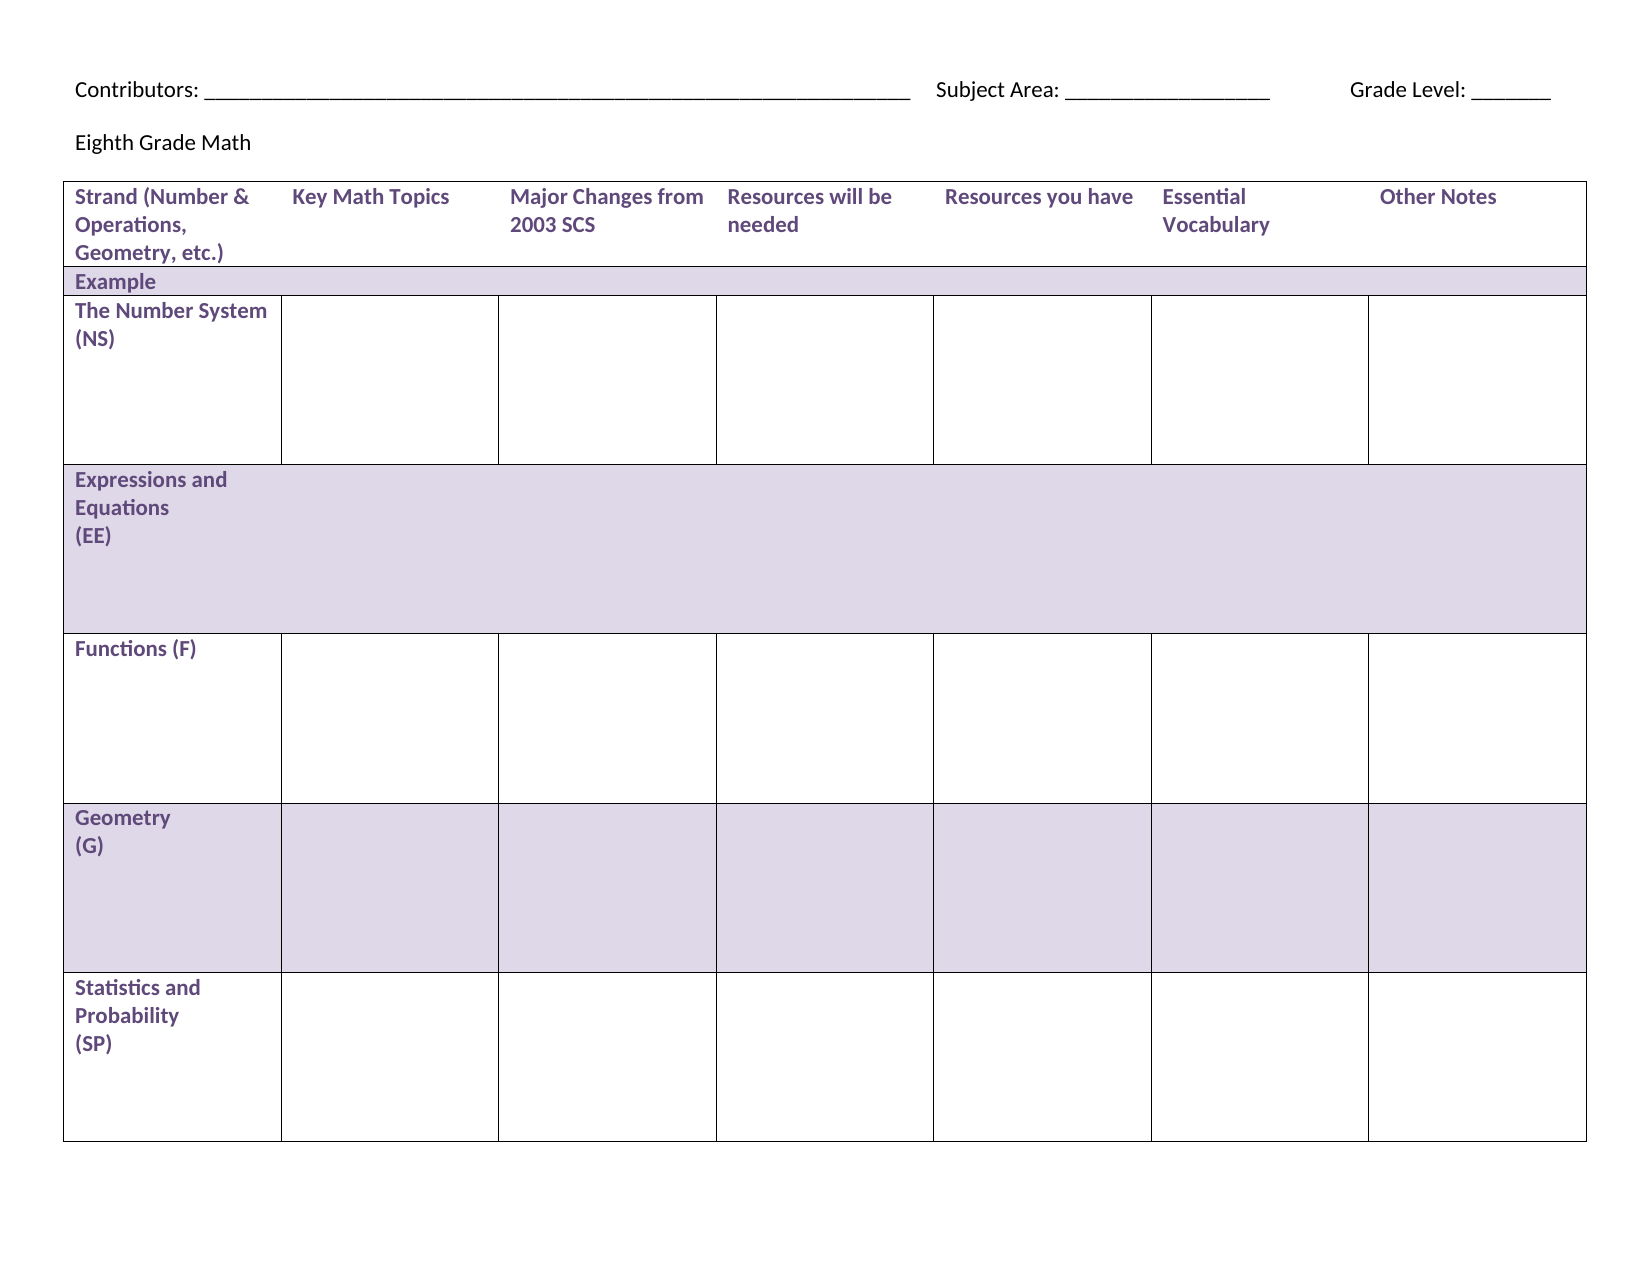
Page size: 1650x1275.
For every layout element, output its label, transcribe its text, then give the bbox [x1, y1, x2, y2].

table_cell [934, 804, 1151, 972]
table_cell [934, 973, 1151, 1141]
table_cell Geometry (G) [64, 804, 281, 972]
table_cell [1151, 465, 1369, 633]
table_cell [282, 634, 498, 802]
text Eighth Grade Math [75, 128, 1575, 156]
table_header Essential Vocabulary [1151, 182, 1369, 266]
table_cell [1151, 267, 1369, 295]
table_cell [934, 634, 1151, 802]
table_header Resources you have [934, 182, 1151, 266]
table_cell Expressions and Equations (EE) [64, 465, 281, 633]
table_header Other Notes [1369, 182, 1586, 266]
table_cell [1369, 634, 1586, 802]
table_header Major Changes from 2003 SCS [499, 182, 716, 266]
table_cell [1369, 296, 1586, 464]
table_cell [1152, 804, 1368, 972]
table_header Key Math Topics [281, 182, 499, 266]
table_cell [1369, 973, 1586, 1141]
table_cell [934, 296, 1151, 464]
table_cell [934, 465, 1151, 633]
table_cell [499, 634, 716, 802]
table_cell [282, 296, 498, 464]
table_header Strand (Number & Operations, Geometry, etc.) [64, 182, 281, 266]
table_cell [499, 296, 716, 464]
table_cell [1152, 973, 1368, 1141]
table_cell [934, 267, 1151, 295]
table_cell [1369, 804, 1586, 972]
table_cell [716, 267, 934, 295]
table_cell [716, 465, 934, 633]
table_cell The Number System (NS) [64, 296, 281, 464]
table_cell Statistics and Probability (SP) [64, 973, 281, 1141]
table_cell [282, 804, 498, 972]
table_cell [1152, 296, 1368, 464]
table_cell [1152, 634, 1368, 802]
table_cell [281, 465, 499, 633]
table_cell [717, 804, 933, 972]
table_cell [499, 973, 716, 1141]
table_cell [1369, 267, 1586, 295]
table_header Resources will be needed [716, 182, 934, 266]
table_cell [717, 634, 933, 802]
table_cell [281, 267, 499, 295]
table_cell [717, 296, 933, 464]
table_cell [499, 267, 716, 295]
table_cell Functions (F) [64, 634, 281, 802]
table_cell Example [64, 267, 281, 295]
table_cell [499, 465, 716, 633]
table_cell [282, 973, 498, 1141]
table_cell [717, 973, 933, 1141]
table_cell [1369, 465, 1586, 633]
table_cell [499, 804, 716, 972]
